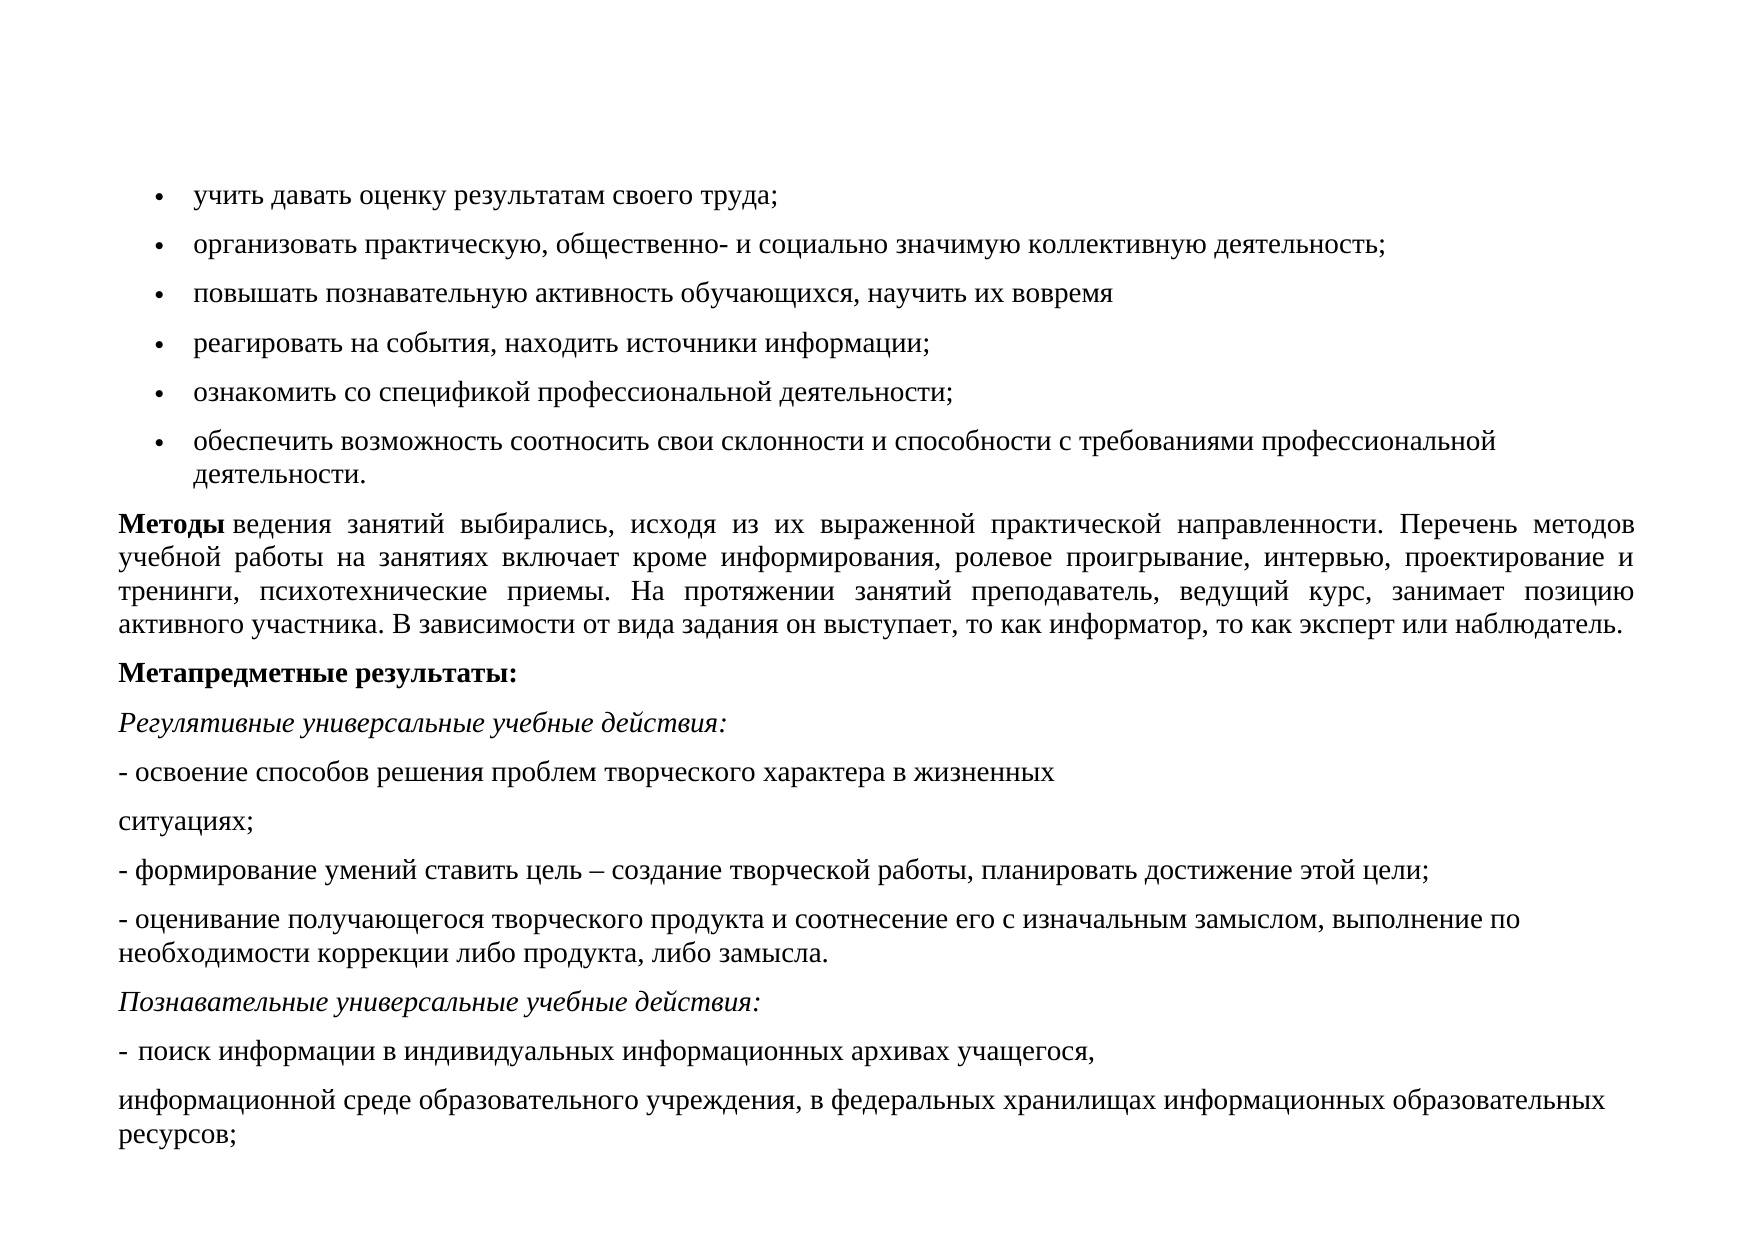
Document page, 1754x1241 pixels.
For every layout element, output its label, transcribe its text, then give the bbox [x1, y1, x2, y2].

list ознакомить со спецификой профессиональной деятельности; [156, 374, 1636, 407]
text Познавательные универсальные учебные действия: [118, 984, 1636, 1018]
list обеспечить возможность соотносить свои склонности и способности с требованиями профессиональной деятельности. [156, 423, 1636, 490]
list учить давать оценку результатам своего труда; [156, 177, 1636, 211]
text информационной среде образовательного учреждения, в федеральных хранилищах информационных образовательных ресурсов; [118, 1082, 1636, 1149]
text Методы ведения занятий выбирались, исходя из их выраженной практической направленности. Перечень методов учебной работы на занятиях включает кроме информирования, ролевое проигрывание, интервью, проектирование и тренинги, психотехнические приемы. На протяжении занятий преподаватель, ведущий курс, занимает позицию активного участника. В зависимости от вида задания он выступает, то как информатор, то как эксперт или наблюдатель. [118, 506, 1636, 640]
list реагировать на события, находить источники информации; [156, 325, 1636, 358]
text - оценивание получающегося творческого продукта и соотнесение его с изначальным замыслом, выполнение по необходимости коррекции либо продукта, либо замысла. [118, 901, 1636, 968]
list организовать практическую, общественно- и социально значимую коллективную деятельность; [156, 226, 1636, 260]
text - освоение способов решения проблем творческого характера в жизненных [118, 754, 1636, 787]
text - формирование умений ставить цель – создание творческой работы, планировать достижение этой цели; [118, 852, 1636, 886]
text Метапредметные результаты: [118, 656, 1636, 689]
text Регулятивные универсальные учебные действия: [118, 705, 1636, 738]
list повышать познавательную активность обучающихся, научить их вовремя [156, 276, 1636, 309]
text - поиск информации в индивидуальных информационных архивах учащегося, [118, 1033, 1636, 1067]
text ситуациях; [118, 803, 1636, 837]
